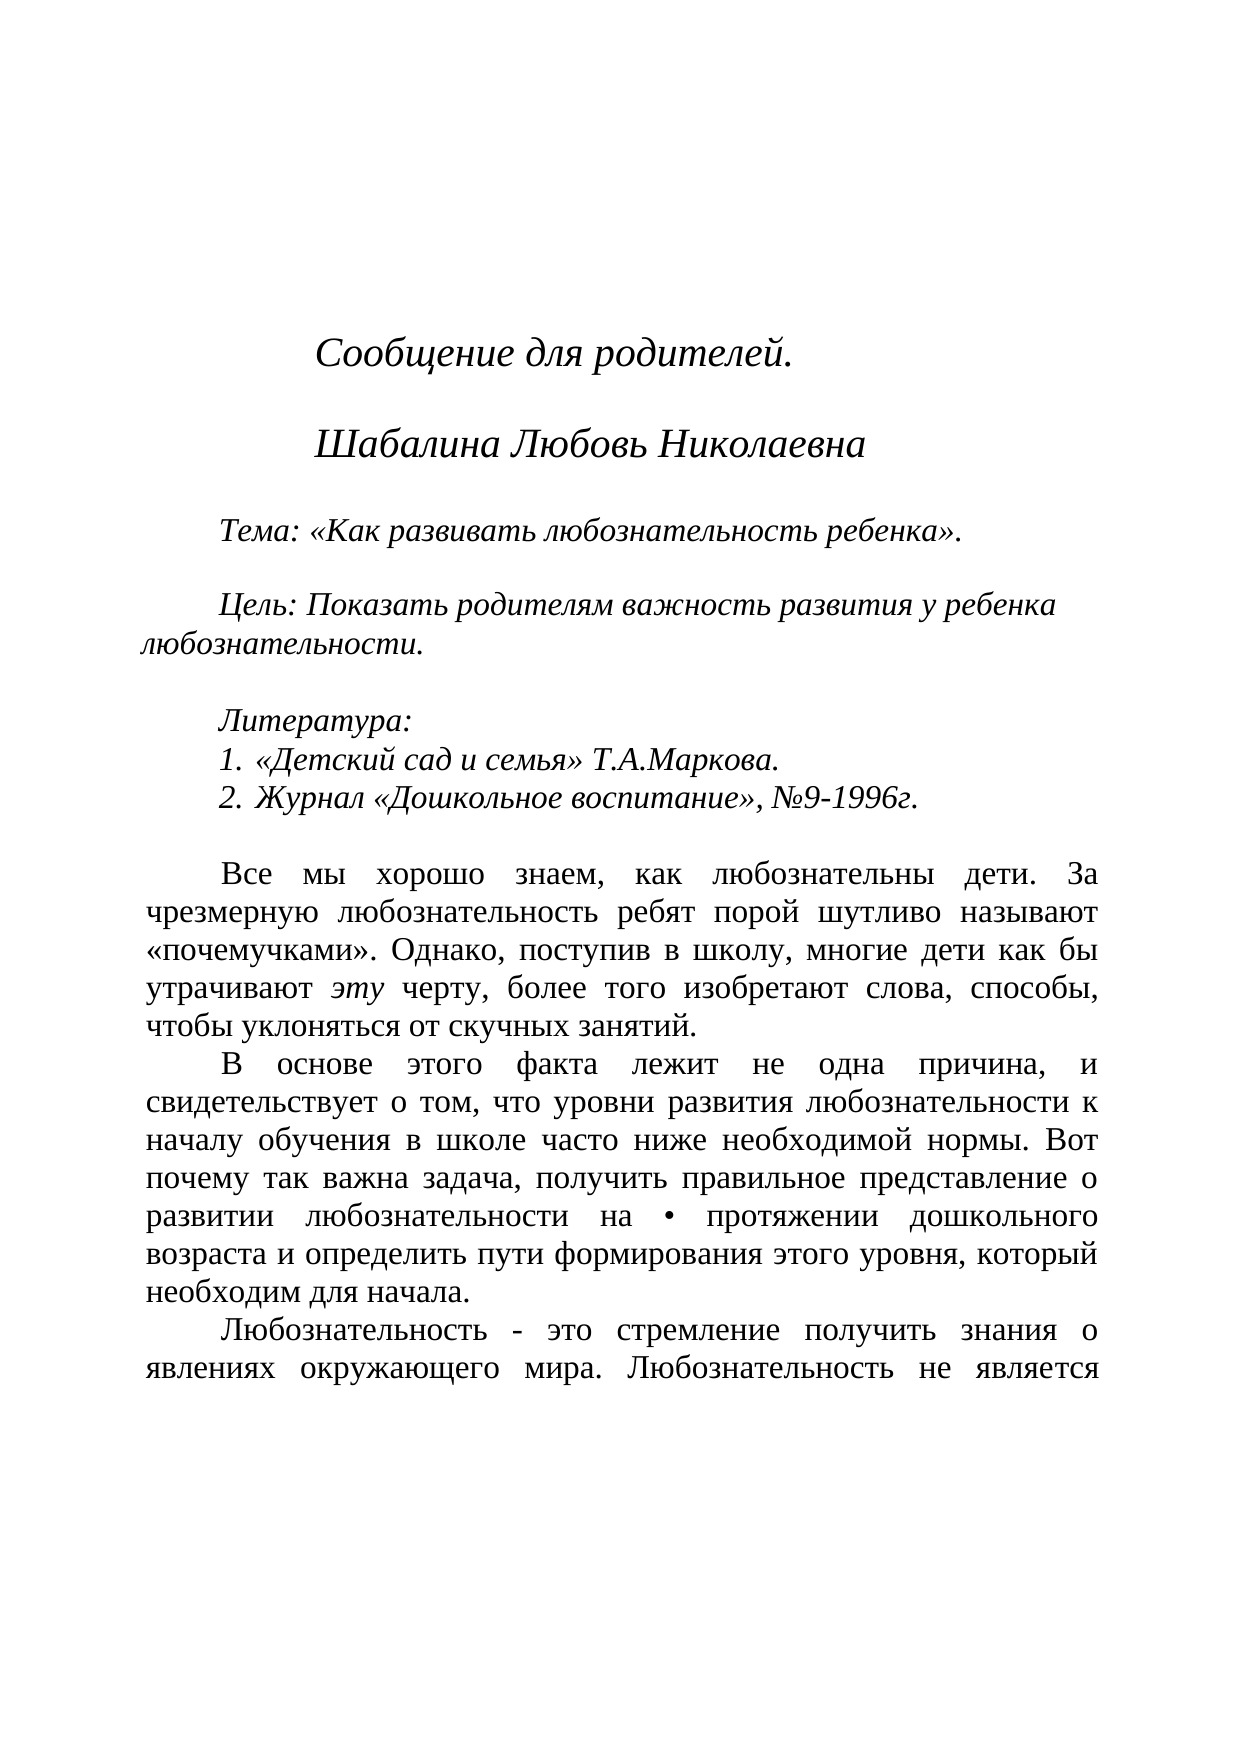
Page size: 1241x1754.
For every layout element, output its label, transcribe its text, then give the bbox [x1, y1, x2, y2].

text Шабалина Любовь Николаевна [314, 424, 1101, 465]
text Все мы хорошо знаем, как любознательны дети. За чрезмерную любознательность ребят порой шутливо называют «почемучками». Однако, поступив в школу, многие дети как бы утрачивают эту черту, более того изобретают слова, способы, чтобы уклоняться от скучных занятий. [146, 854, 1099, 1044]
text В основе этого факта лежит не одна причина, и свидетельствует о том, что уровни развития любознательности к началу обучения в школе часто ниже необходимой нормы. Вот почему так важна задача, получить правильное представление о развитии любознательности на • протяжении дошкольного возраста и определить пути формирования этого уровня, который необходим для начала. [146, 1044, 1099, 1310]
text Тема: «Как развивать любознательность ребенка». [218, 515, 1101, 548]
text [146, 1310, 1099, 1386]
list Журнал «Дошкольное воспитание», №9-1996г. [218, 778, 1101, 816]
text Сообщение для родителей. [314, 333, 1101, 374]
list «Детский сад и семья» Т.А.Маркова. [218, 739, 1101, 778]
text Цель: Показать родителям важность развития у ребенка любознательности. [141, 585, 1066, 663]
text Литература: [218, 701, 1101, 739]
